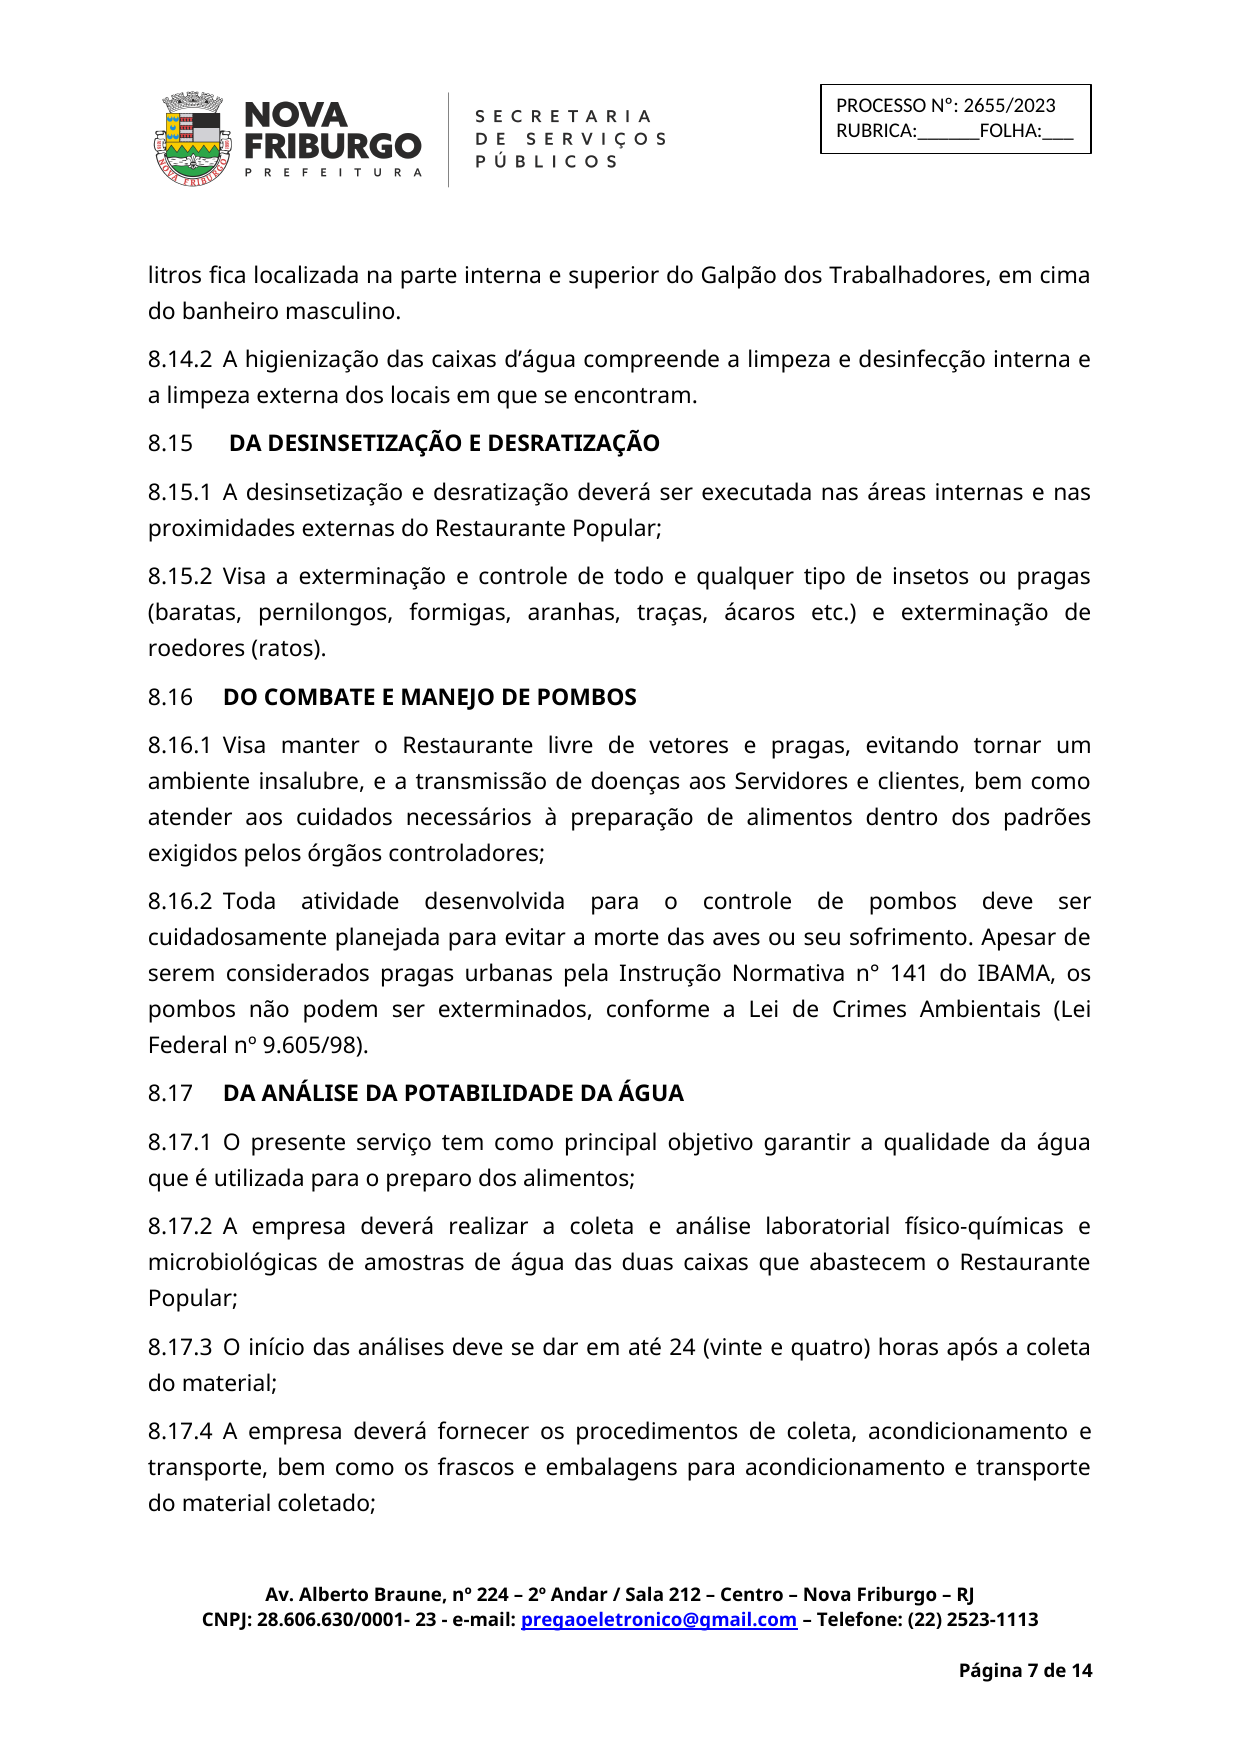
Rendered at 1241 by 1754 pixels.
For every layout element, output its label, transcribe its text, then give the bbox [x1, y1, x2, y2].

list A higienização das caixas d’água compreende a limpeza e desinfecção interna e a limpeza externa dos locais em que se encontram. [148, 343, 1092, 410]
list DO COMBATE E MANEJO DE POMBOS [148, 681, 1092, 712]
list Toda atividade desenvolvida para o controle de pombos deve ser cuidadosamente planejada para evitar a morte das aves ou seu sofrimento. Apesar de serem considerados pragas urbanas pela Instrução Normativa n° 141 do IBAMA, os pombos não podem ser exterminados, conforme a Lei de Crimes Ambientais (Lei Federal nº 9.605/98). [148, 885, 1092, 1060]
list Visa a exterminação e controle de todo e qualquer tipo de insetos ou pragas (baratas, pernilongos, formigas, aranhas, traças, ácaros etc.) e exterminação de roedores (ratos). [148, 560, 1092, 663]
list DA DESINSETIZAÇÃO E DESRATIZAÇÃO [148, 427, 1092, 459]
list O presente serviço tem como principal objetivo garantir a qualidade da água que é utilizada para o preparo dos alimentos; [148, 1126, 1092, 1193]
picture [147, 75, 683, 199]
list Visa manter o Restaurante livre de vetores e pragas, evitando tornar um ambiente insalubre, e a transmissão de doenças aos Servidores e clientes, bem como atender aos cuidados necessários à preparação de alimentos dentro dos padrões exigidos pelos órgãos controladores; [148, 729, 1092, 868]
list A desinsetização e desratização deverá ser executada nas áreas internas e nas proximidades externas do Restaurante Popular; [148, 476, 1092, 543]
list O início das análises deve se dar em até 24 (vinte e quatro) horas após a coleta do material; [148, 1331, 1092, 1398]
list A empresa deverá realizar a coleta e análise laboratorial físico-químicas e microbiológicas de amostras de água das duas caixas que abastecem o Restaurante Popular; [148, 1210, 1092, 1313]
list A empresa deverá fornecer os procedimentos de coleta, acondicionamento e transporte, bem como os frascos e embalagens para acondicionamento e transporte do material coletado; [148, 1415, 1092, 1518]
list DA ANÁLISE DA POTABILIDADE DA ÁGUA [148, 1077, 1092, 1109]
